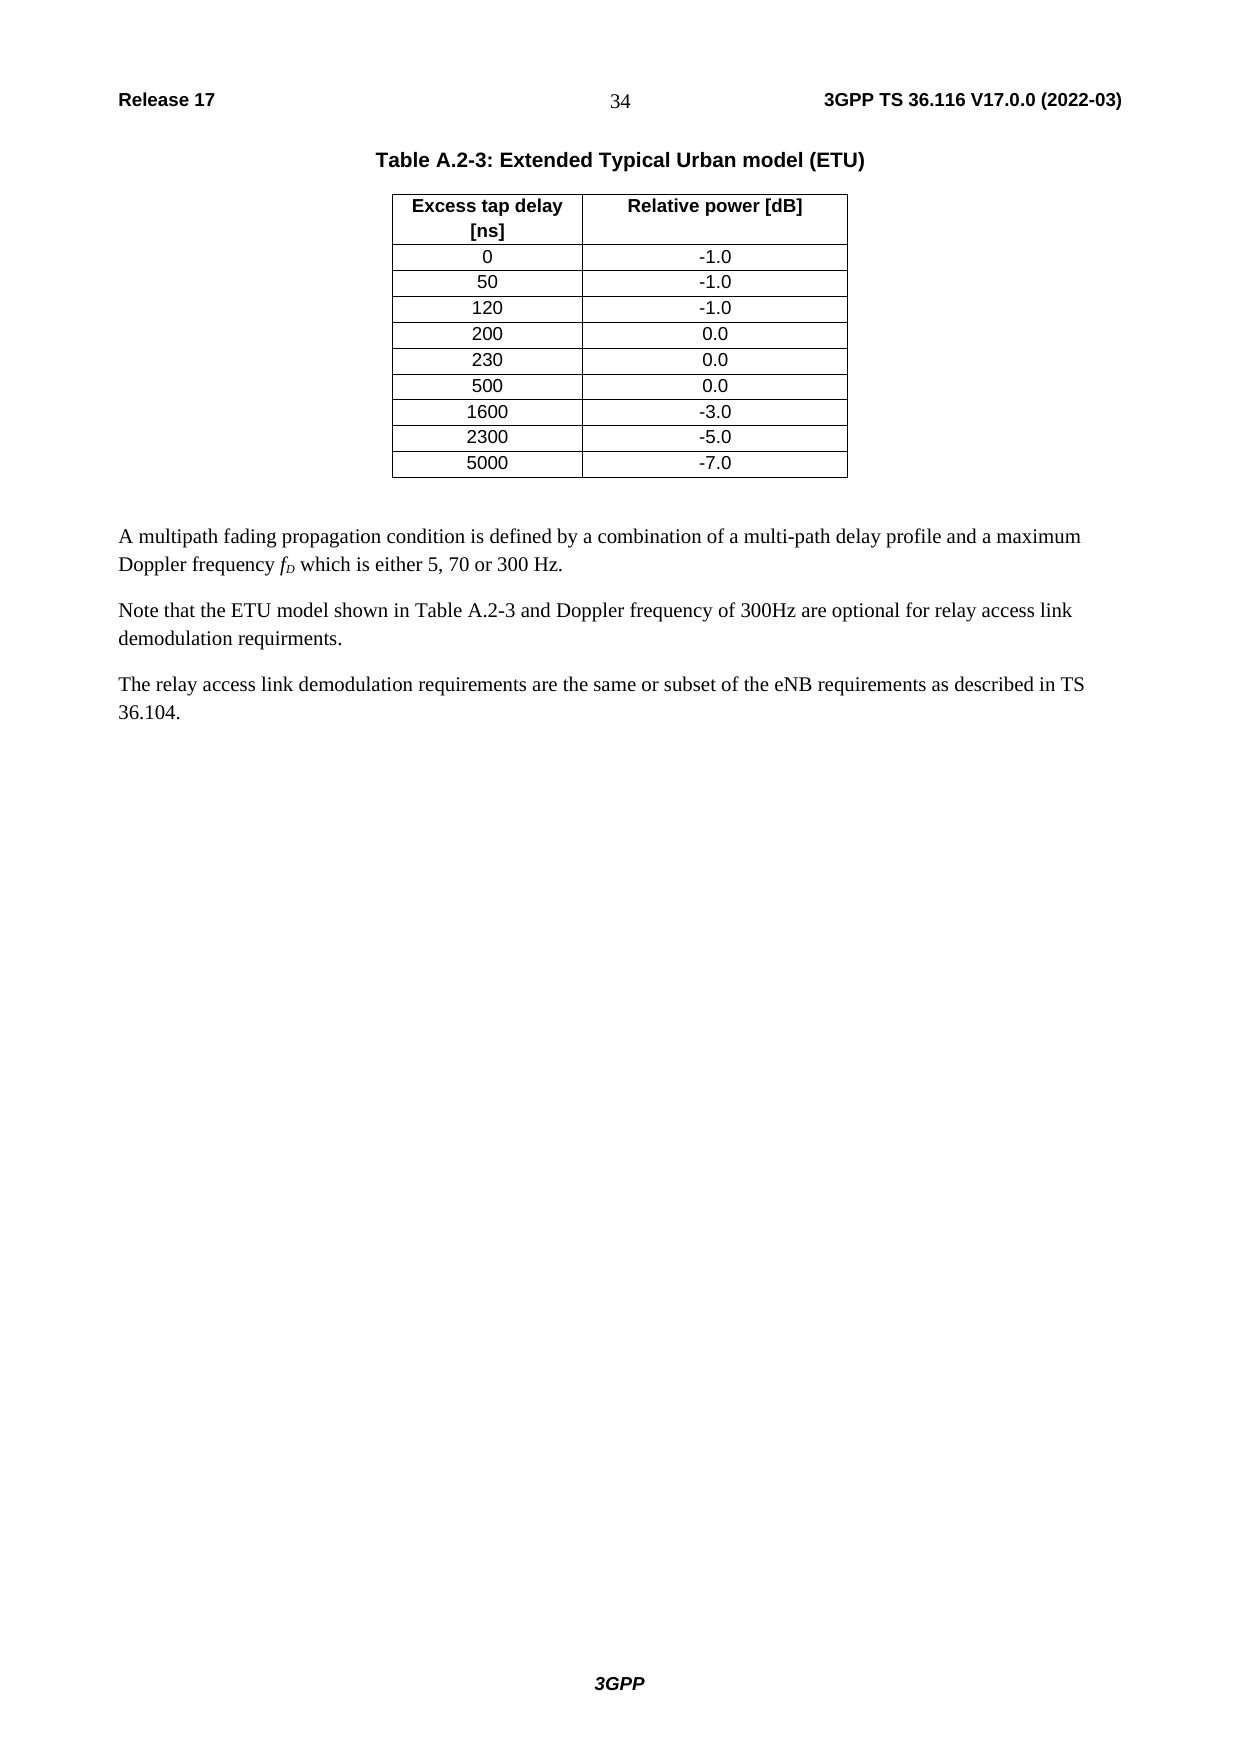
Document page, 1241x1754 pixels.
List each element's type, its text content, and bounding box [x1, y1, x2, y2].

table_cell 2300 [393, 426, 582, 451]
table_header Excess tap delay [ns] [393, 195, 582, 244]
text Note that the ETU model shown in Table A.2-3 and Doppler frequency of 300Hz are optional for relay access link demodulation requirments. [118, 598, 1122, 650]
table_cell -7.0 [583, 452, 847, 477]
table_cell -5.0 [583, 426, 847, 451]
table_cell -1.0 [583, 271, 847, 296]
table_cell 5000 [393, 452, 582, 477]
table_cell 1600 [393, 400, 582, 425]
text A multipath fading propagation condition is defined by a combination of a multi-path delay profile and a maximum Doppler frequency fD which is either 5, 70 or 300 Hz. [118, 524, 1122, 576]
table_cell -1.0 [583, 245, 847, 270]
table_cell 0.0 [583, 323, 847, 348]
table_cell -1.0 [583, 297, 847, 322]
table_cell 200 [393, 323, 582, 348]
text The relay access link demodulation requirements are the same or subset of the eNB requirements as described in TS 36.104. [118, 672, 1122, 724]
table_header Relative power [dB] [583, 195, 847, 244]
table_cell 0.0 [583, 375, 847, 399]
table_cell 0 [393, 245, 582, 270]
table_cell 230 [393, 349, 582, 373]
table_cell 500 [393, 375, 582, 399]
table_cell 0.0 [583, 349, 847, 373]
table_cell -3.0 [583, 400, 847, 425]
table_cell 50 [393, 271, 582, 296]
text Table A.2-3: Extended Typical Urban model (ETU) [118, 147, 1122, 171]
table_cell 120 [393, 297, 582, 322]
